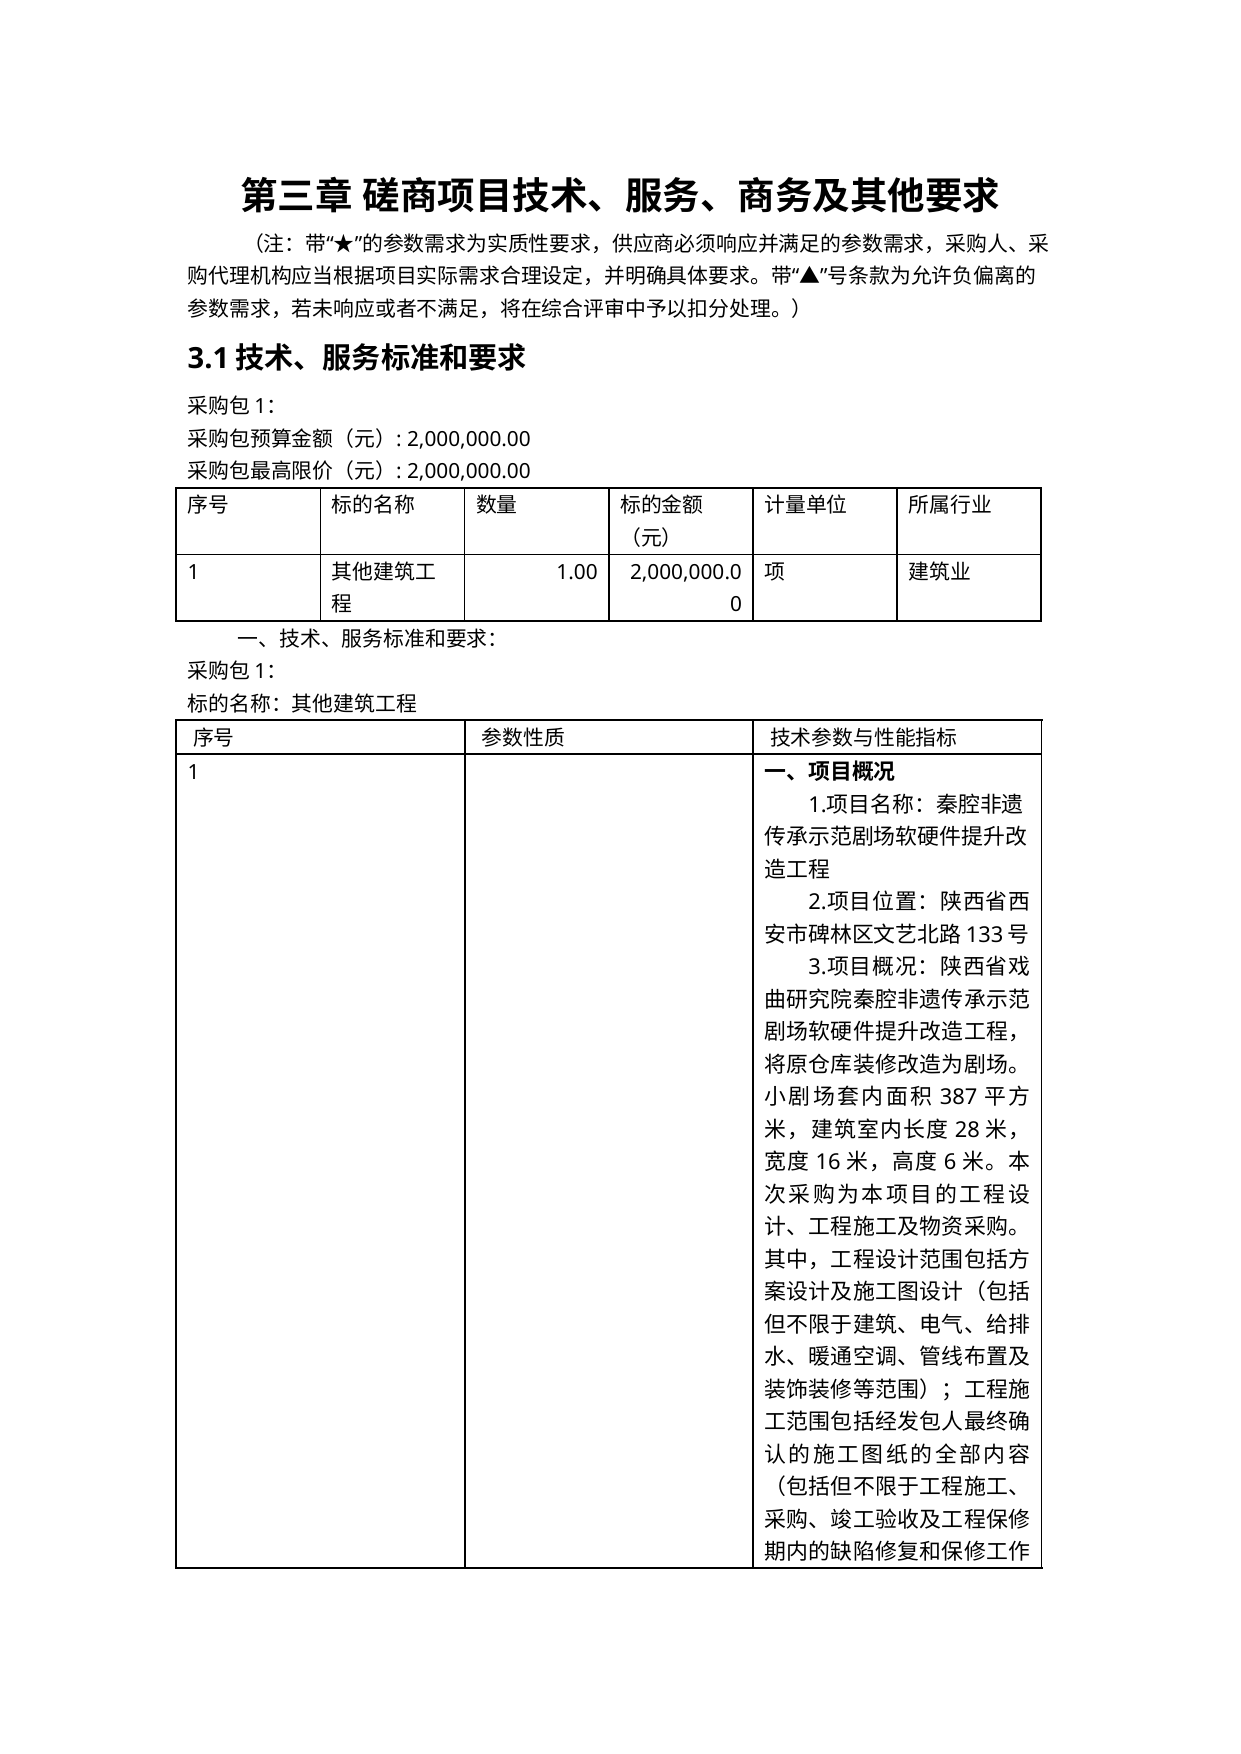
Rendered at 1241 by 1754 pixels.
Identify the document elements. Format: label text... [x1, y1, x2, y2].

table_header 标的名称 [321, 489, 464, 553]
text 标的名称：其他建筑工程 [187, 687, 1053, 719]
table_cell 1 [177, 555, 320, 620]
text 采购包最高限价（元）: 2,000,000.00 [187, 454, 1053, 487]
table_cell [754, 755, 1041, 1567]
table_cell 其他建筑工程 [321, 555, 464, 620]
text 采购包1： [187, 389, 1053, 422]
text （注：带“★”的参数需求为实质性要求，供应商必须响应并满足的参数需求，采购人、采购代理机构应当根据项目实际需求合理设定，并明确具体要求。带“▲”号条款为允许负偏离的参数需求，若未响应或者不满足，将在综合评审中予以扣分处理。） [187, 227, 1053, 324]
table_header 参数性质 [466, 721, 752, 753]
table_cell [466, 755, 752, 1567]
table_header 数量 [465, 489, 608, 553]
text 3.1技术、服务标准和要求 [187, 324, 1053, 389]
text 采购包预算金额（元）: 2,000,000.00 [187, 422, 1053, 454]
table_cell 建筑业 [898, 555, 1040, 620]
table_cell 项 [754, 555, 896, 620]
table_header 所属行业 [898, 489, 1040, 553]
table_header 序号 [177, 489, 320, 553]
table_cell 2,000,000.00 [610, 555, 752, 620]
table_cell 1 [177, 755, 464, 1567]
table_header 技术参数与性能指标 [754, 721, 1041, 753]
table_cell 1.00 [465, 555, 608, 620]
text 第三章 磋商项目技术、服务、商务及其他要求 [187, 162, 1053, 227]
table_header 序号 [177, 721, 464, 753]
table_header 计量单位 [754, 489, 896, 553]
text 一、技术、服务标准和要求： [187, 622, 1053, 654]
text 采购包1： [187, 654, 1053, 687]
table_header 标的金额 （元） [610, 489, 752, 553]
